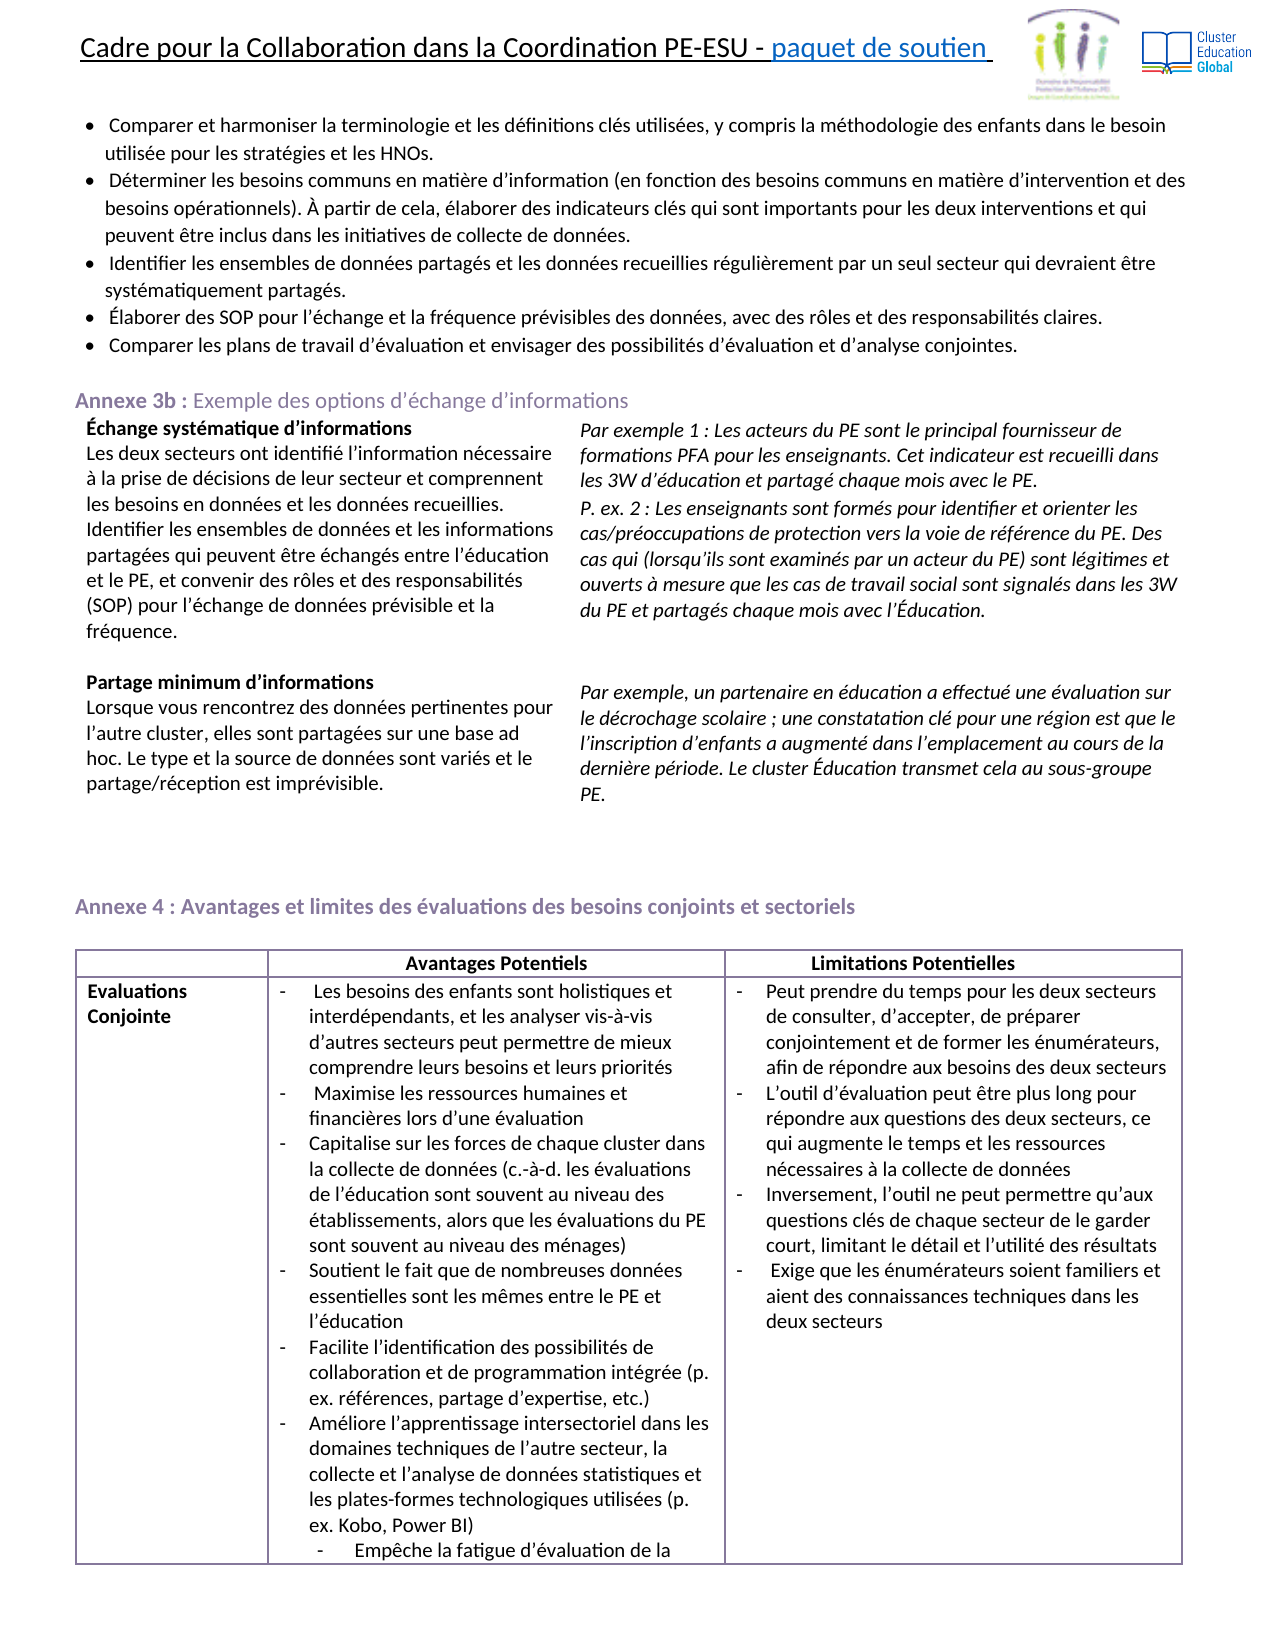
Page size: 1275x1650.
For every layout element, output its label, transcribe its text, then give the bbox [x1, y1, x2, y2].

table_header Limitations Potentielles [726, 951, 1181, 976]
text • Déterminer les besoins communs en matière d’information (en fonction des besoins communs en matière d’intervention et des besoins opérationnels). À partir de cela, élaborer des indicateurs clés qui sont importants pour les deux interventions et qui peuvent être inclus dans les initiatives de collecte de données. [75, 167, 1200, 248]
picture [1027, 9, 1120, 104]
text • Comparer et harmoniser la terminologie et les définitions clés utilisées, y compris la méthodologie des enfants dans le besoin utilisée pour les stratégies et les HNOs. [75, 113, 1200, 166]
table_header Par exemple 1 : Les acteurs du PE sont le principal fournisseur de formations PFA pour les enseignants. Cet indicateur est recueilli dans les 3W d’éducation et partagé chaque mois avec le PE. P. ex. 2 : Les enseignants sont formés pour identifier et orienter les cas/préoccupations de protection vers la voie de référence du PE. Des cas qui (lorsqu’ils sont examinés par un acteur du PE) sont légitimes et ouverts à mesure que les cas de travail social sont signalés dans les 3W du PE et partagés chaque mois avec l’Éducation. Par exemple, un partenaire en éducation a effectué une évaluation sur le décrochage scolaire ; une constatation clé pour une région est que le l’inscription d’enfants a augmenté dans l’emplacement au cours de la dernière période. Le cluster Éducation transmet cela au sous-groupe PE. [569, 415, 1196, 889]
table_header [77, 951, 267, 976]
text • Comparer les plans de travail d’évaluation et envisager des possibilités d’évaluation et d’analyse conjointes. [75, 332, 1200, 357]
picture [1141, 30, 1252, 75]
text • Identifier les ensembles de données partagés et les données recueillies régulièrement par un seul secteur qui devraient être systématiquement partagés. [75, 250, 1200, 302]
table_header Avantages Potentiels [269, 951, 724, 976]
table_header Échange systématique d’informations Les deux secteurs ont identifié l’information nécessaire à la prise de décisions de leur secteur et comprennent les besoins en données et les données recueillies. Identifier les ensembles de données et les informations partagées qui peuvent être échangés entre l’éducation et le PE, et convenir des rôles et des responsabilités (SOP) pour l’échange de données prévisible et la fréquence. Partage minimum d’informations Lorsque vous rencontrez des données pertinentes pour l’autre cluster, elles sont partagées sur une base ad hoc. Le type et la source de données sont variés et le partage/réception est imprévisible. [75, 415, 568, 889]
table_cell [77, 978, 267, 1563]
text Annexe 4 : Avantages et limites des évaluations des besoins conjoints et sectoriels [75, 892, 1200, 921]
text Annexe 3b : Exemple des options d’échange d’informations [75, 387, 1200, 415]
text • Élaborer des SOP pour l’échange et la fréquence prévisibles des données, avec des rôles et des responsabilités claires. [75, 304, 1200, 330]
